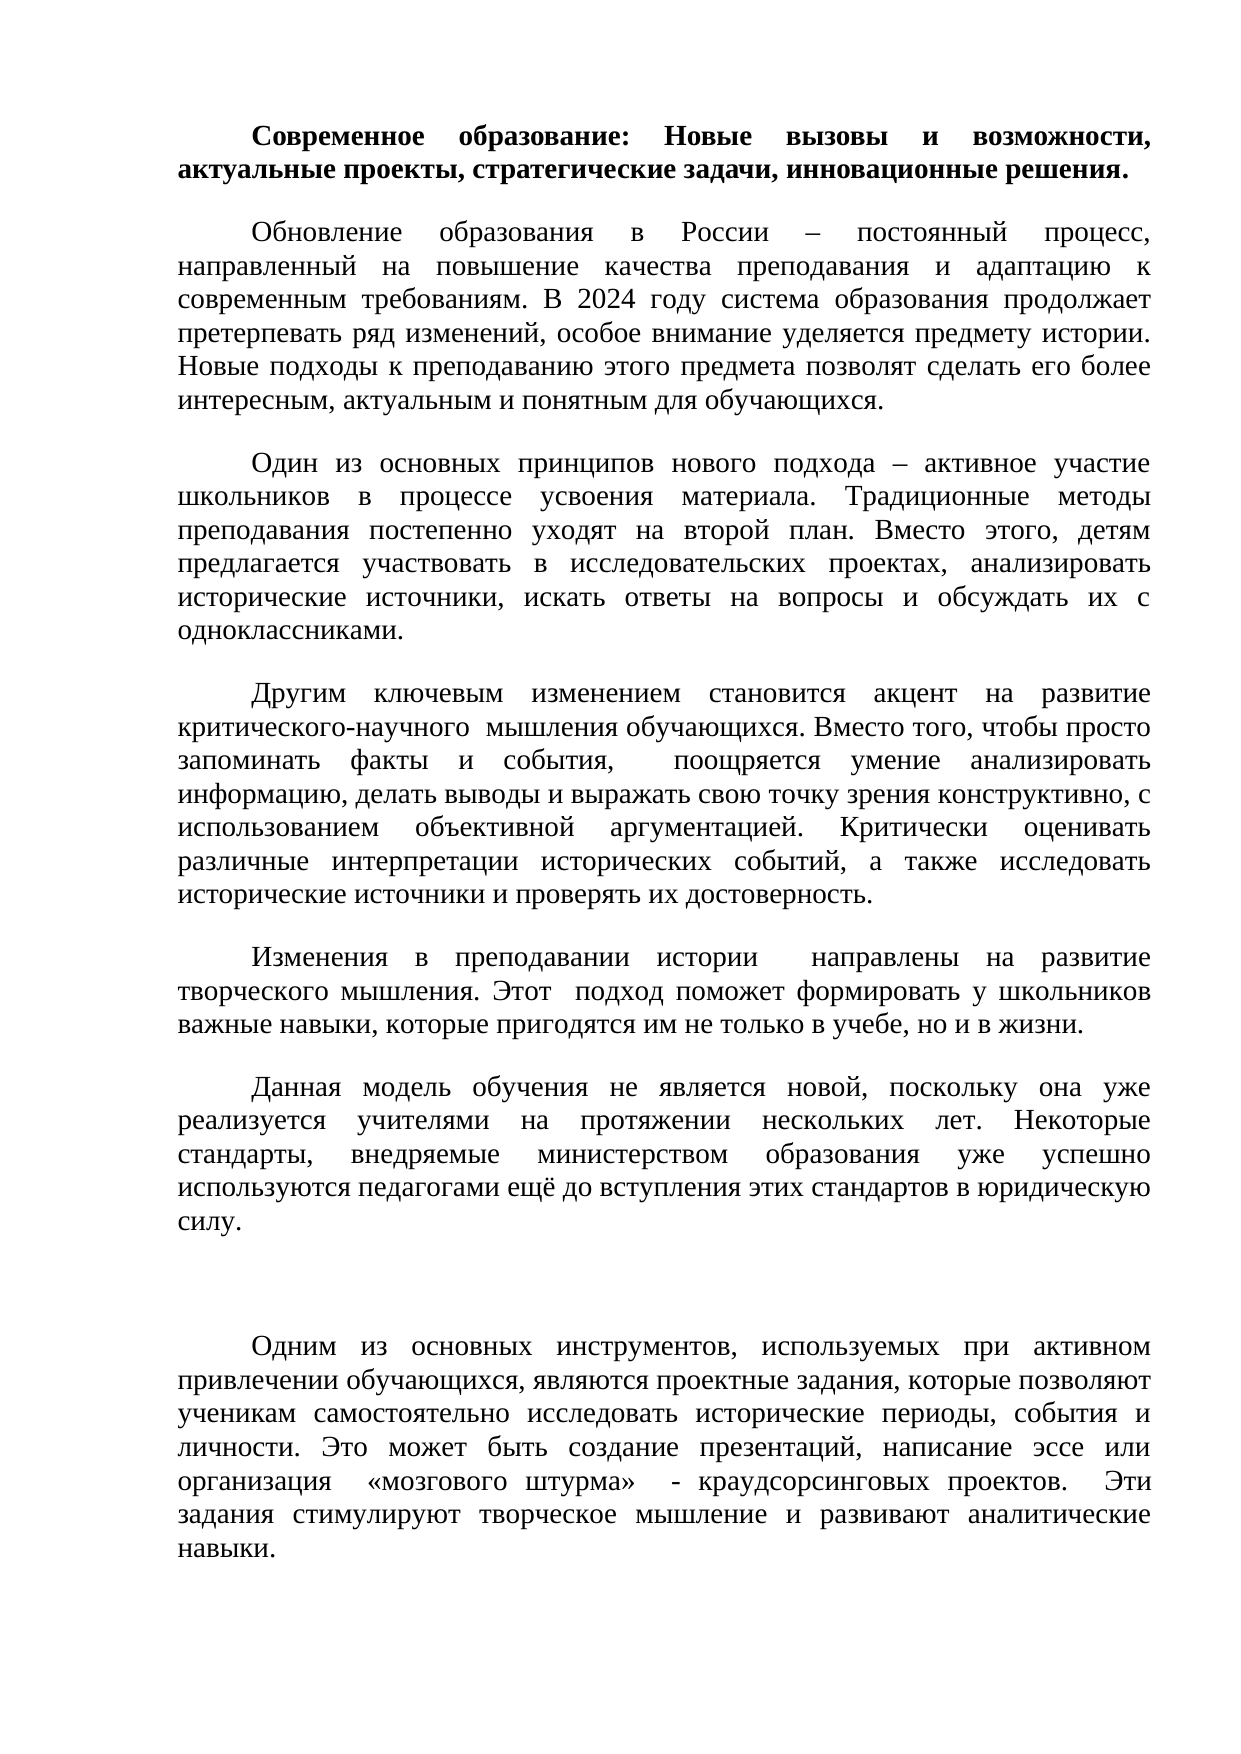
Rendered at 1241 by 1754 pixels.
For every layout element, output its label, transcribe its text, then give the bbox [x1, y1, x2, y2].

text Данная модель обучения не является новой, поскольку она уже реализуется учителями на протяжении нескольких лет. Некоторые стандарты, внедряемые министерством образования уже успешно используются педагогами ещё до вступления этих стандартов в юридическую силу. [177, 1069, 1152, 1237]
text Одним из основных инструментов, используемых при активном привлечении обучающихся, являются проектные задания, которые позволяют ученикам самостоятельно исследовать исторические периоды, события и личности. Это может быть создание презентаций, написание эссе или организация «мозгового штурма» - краудсорсинговых проектов. Эти задания стимулируют творческое мышление и развивают аналитические навыки. [177, 1328, 1152, 1563]
text Обновление образования в России – постоянный процесс, направленный на повышение качества преподавания и адаптацию к современным требованиям. В 2024 году система образования продолжает претерпевать ряд изменений, особое внимание уделяется предмету истории. Новые подходы к преподаванию этого предмета позволят сделать его более интересным, актуальным и понятным для обучающихся. [177, 214, 1152, 416]
text Изменения в преподавании истории направлены на развитие творческого мышления. Этот подход поможет формировать у школьников важные навыки, которые пригодятся им не только в учебе, но и в жизни. [177, 939, 1152, 1040]
text Другим ключевым изменением становится акцент на развитие критического-научного мышления обучающихся. Вместо того, чтобы просто запоминать факты и события, поощряется умение анализировать информацию, делать выводы и выражать свою точку зрения конструктивно, с использованием объективной аргументацией. Критически оценивать различные интерпретации исторических событий, а также исследовать исторические источники и проверять их достоверность. [177, 675, 1152, 910]
text Один из основных принципов нового подхода – активное участие школьников в процессе усвоения материала. Традиционные методы преподавания постепенно уходят на второй план. Вместо этого, детям предлагается участвовать в исследовательских проектах, анализировать исторические источники, искать ответы на вопросы и обсуждать их с одноклассниками. [177, 445, 1152, 646]
text Современное образование: Новые вызовы и возможности, актуальные проекты, стратегические задачи, инновационные решения. [177, 118, 1152, 185]
